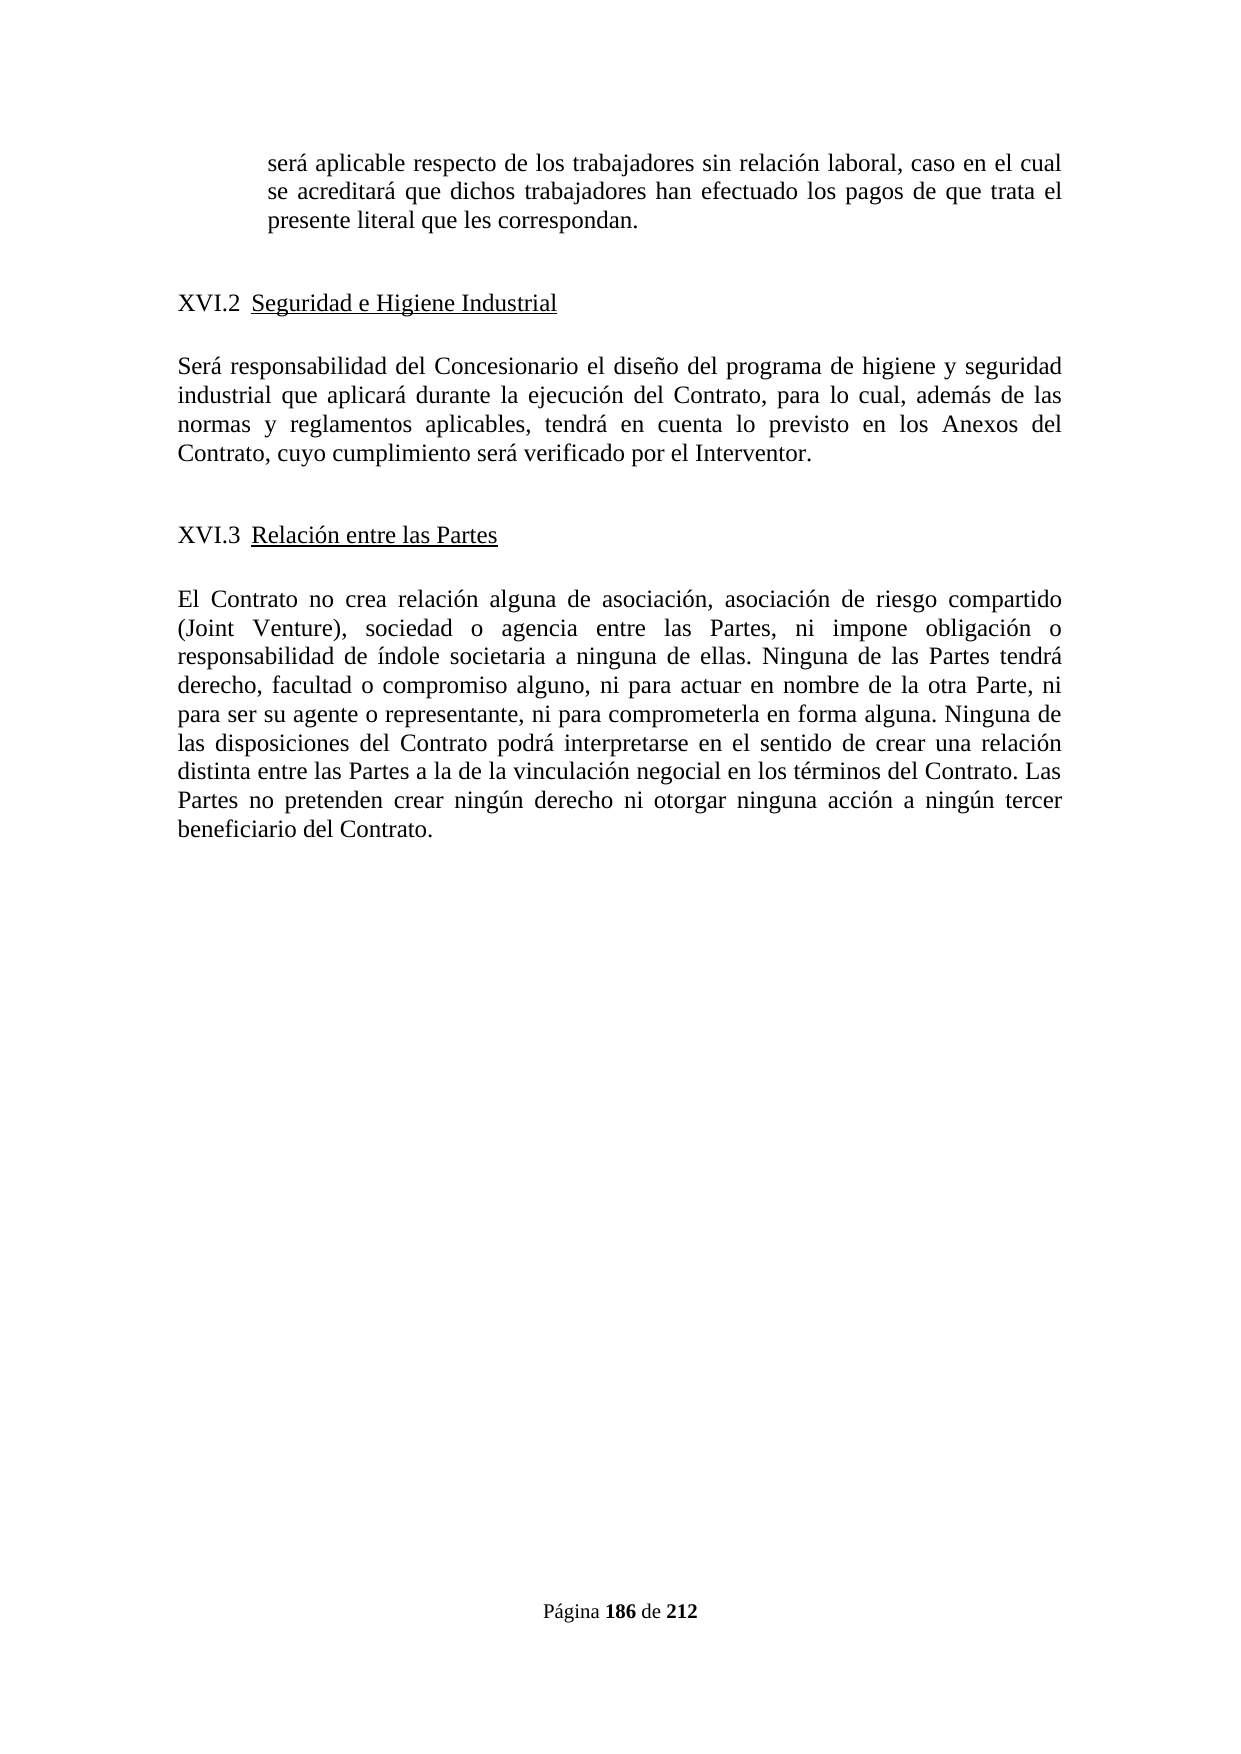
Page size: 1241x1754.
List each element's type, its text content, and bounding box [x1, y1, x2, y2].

text El Contrato no crea relación alguna de asociación, asociación de riesgo compartido (Joint Venture), sociedad o agencia entre las Partes, ni impone obligación o responsabilidad de índole societaria a ninguna de ellas. Ninguna de las Partes tendrá derecho, facultad o compromiso alguno, ni para actuar en nombre de la otra Parte, ni para ser su agente o representante, ni para comprometerla en forma alguna. Ninguna de las disposiciones del Contrato podrá interpretarse en el sentido de crear una relación distinta entre las Partes a la de la vinculación negocial en los términos del Contrato. Las Partes no pretenden crear ningún derecho ni otorgar ninguna acción a ningún tercer beneficiario del Contrato. [177, 584, 1063, 843]
subtitle Seguridad e Higiene Industrial [177, 288, 1063, 316]
text Será responsabilidad del Concesionario el diseño del programa de higiene y seguridad industrial que aplicará durante la ejecución del Contrato, para lo cual, además de las normas y reglamentos aplicables, tendrá en cuenta lo previsto en los Anexos del Contrato, cuyo cumplimiento será verificado por el Interventor. [177, 351, 1063, 466]
subtitle Relación entre las Partes [177, 520, 1063, 549]
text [177, 148, 1063, 234]
